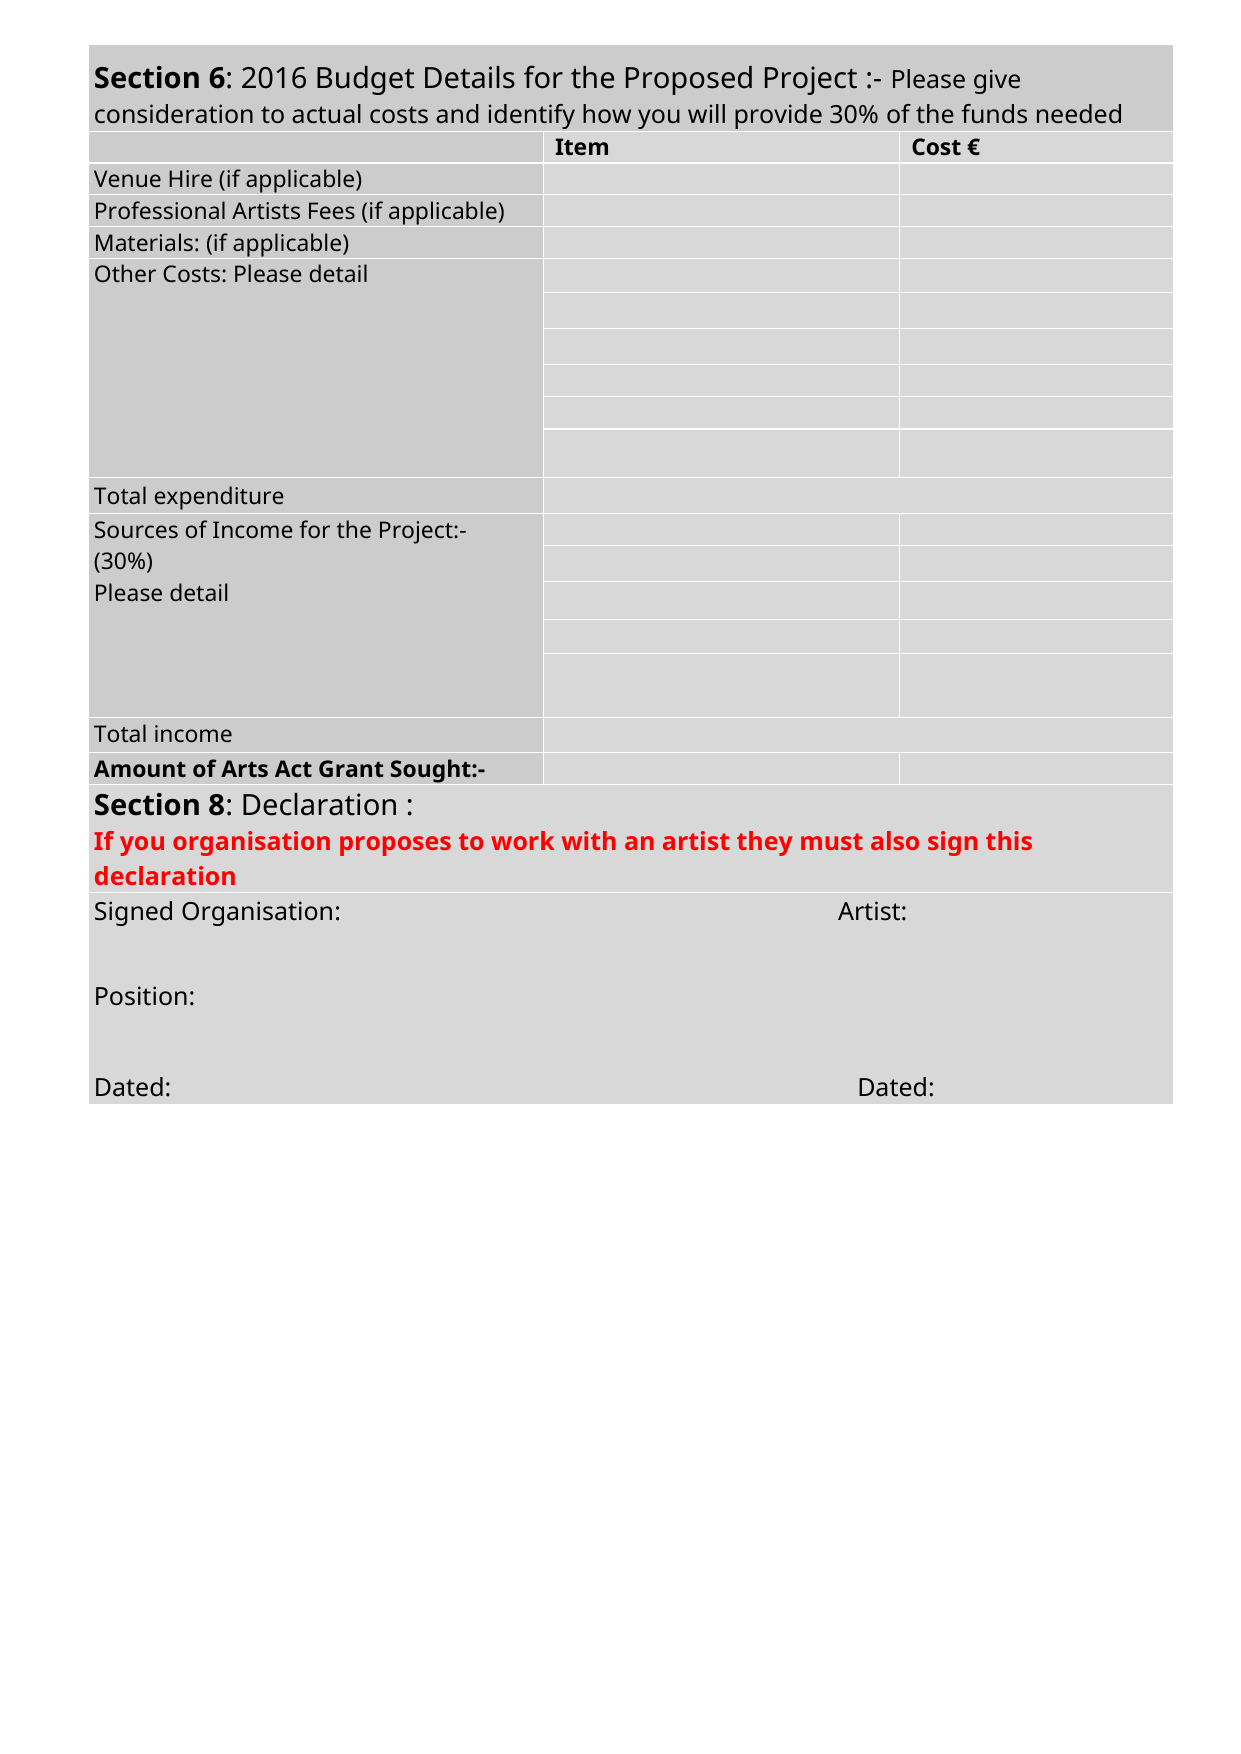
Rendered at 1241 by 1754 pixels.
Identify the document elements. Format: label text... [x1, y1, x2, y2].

table_cell [544, 582, 899, 619]
table_cell [900, 582, 1173, 619]
table_cell [900, 514, 1173, 545]
table_cell Item [544, 132, 899, 162]
table_cell Sources of Income for the Project:- (30%) Please detail [89, 514, 543, 717]
table_cell Total expenditure [89, 478, 543, 513]
table_cell Materials: (if applicable) [89, 227, 543, 258]
table_cell [900, 753, 1173, 784]
table_cell [900, 164, 1173, 194]
table_cell [900, 397, 1173, 428]
table_cell [544, 397, 899, 428]
table_cell [900, 654, 1173, 717]
table_cell [900, 546, 1173, 581]
table_cell Professional Artists Fees (if applicable) [89, 195, 543, 226]
table_cell [89, 132, 543, 162]
table_cell [544, 293, 899, 328]
table_cell [544, 430, 899, 477]
table_cell [544, 478, 1173, 513]
table_cell Signed Organisation: Artist: Position: Dated: Dated: [89, 893, 1173, 1104]
table_cell Section 6: 2016 Budget Details for the Proposed Project :- Please give consideration to actual costs and identify how you will provide 30% of the funds needed [89, 45, 1173, 131]
table_cell [900, 329, 1173, 364]
table_cell [544, 164, 899, 194]
table_cell [544, 514, 899, 545]
table_cell [900, 365, 1173, 396]
table_cell [544, 718, 1173, 752]
table_cell [544, 195, 899, 226]
table_cell [544, 620, 899, 653]
table_cell Section 8: Declaration : If you organisation proposes to work with an artist they must also sign this declaration [89, 785, 1173, 892]
table_cell [900, 259, 1173, 292]
table_cell Cost € [900, 132, 1173, 162]
table_cell [544, 753, 899, 784]
table_cell [900, 227, 1173, 258]
table_cell Venue Hire (if applicable) [89, 164, 543, 194]
table_cell [544, 365, 899, 396]
table_cell [900, 195, 1173, 226]
table_cell [544, 259, 899, 292]
table_cell [900, 430, 1173, 477]
table_cell [544, 329, 899, 364]
table_cell Other Costs: Please detail [89, 259, 543, 477]
table_cell [544, 546, 899, 581]
table_cell [544, 227, 899, 258]
table_cell [544, 654, 899, 717]
table_cell [900, 293, 1173, 328]
table_cell Total income [89, 718, 543, 752]
table_cell Amount of Arts Act Grant Sought:- [89, 753, 543, 784]
table_cell [900, 620, 1173, 653]
